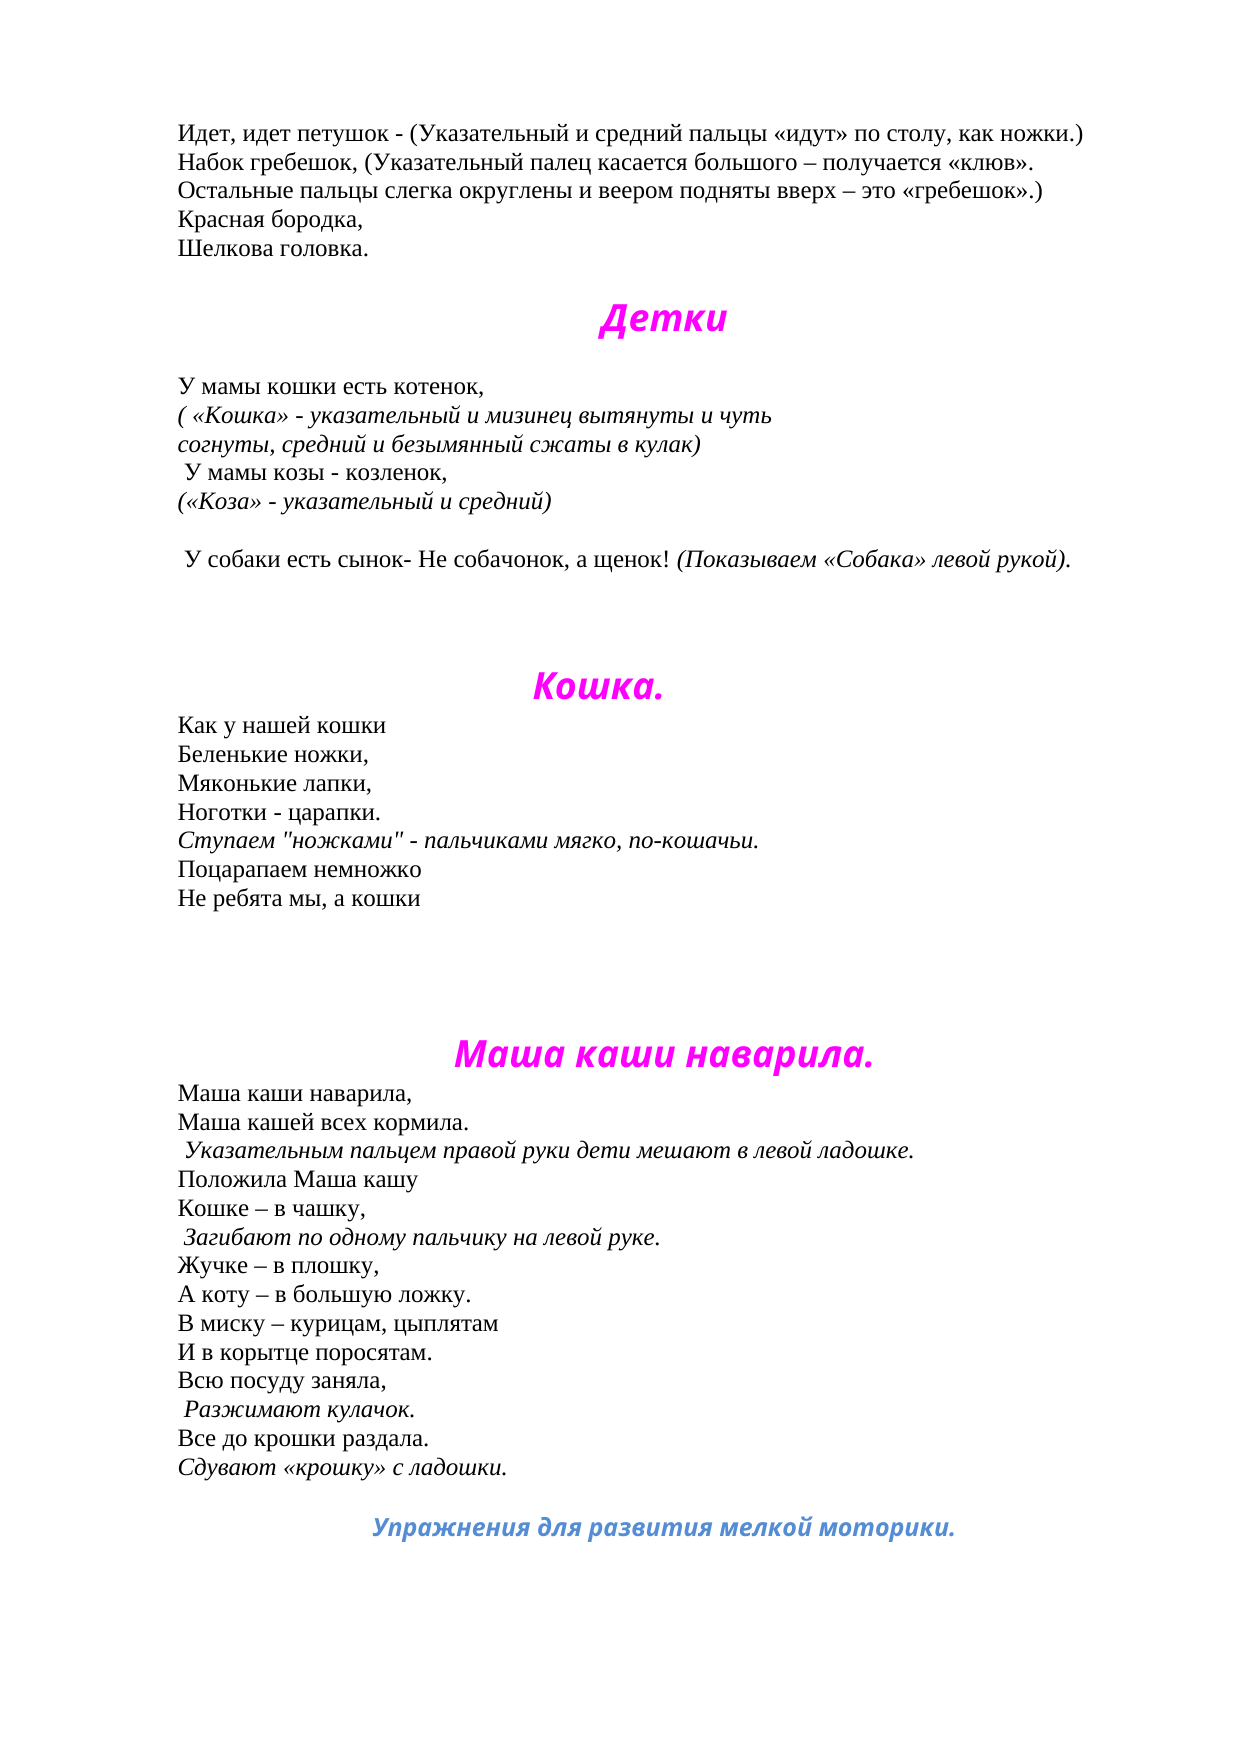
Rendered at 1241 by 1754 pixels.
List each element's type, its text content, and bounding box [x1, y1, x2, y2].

text Маша кашей всех кормила. [177, 1107, 1152, 1135]
text У мамы кошки есть котенок, [177, 371, 1152, 400]
text Положила Маша кашу [177, 1164, 1152, 1193]
text Жучке – в плошку, [177, 1250, 1152, 1279]
text («Коза» - указательный и средний) [177, 486, 1152, 515]
subtitle Кошка. [177, 659, 1152, 711]
text Разжимают кулачок. [177, 1394, 1152, 1423]
text Все до крошки раздала. [177, 1423, 1152, 1452]
text Идет, идет петушок - (Указательный и средний пальцы «идут» по столу, как ножки.) Набок гребешок, (Указательный палец касается большого – получается «клюв». Остальные пальцы слегка округлены и веером подняты вверх – это «гребешок».) Красная бородка, Шелкова головка. [177, 118, 1152, 262]
text ( «Кошка» - указательный и мизинец вытянуты и чуть [177, 400, 1152, 429]
text Указательным пальцем правой руки дети мешают в левой ладошке. [177, 1135, 1152, 1164]
text Всю посуду заняла, [177, 1365, 1152, 1394]
text Беленькие ножки, [177, 739, 1152, 768]
text Ноготки - царапки. [177, 797, 1152, 826]
text У собаки есть сынок- Не собачонок, а щенок! (Показываем «Собака» левой рукой). [177, 544, 1152, 573]
text Маша каши наварила, [177, 1078, 1152, 1107]
text Сдувают «крошку» с ладошки. [177, 1452, 1152, 1480]
text Упражнения для развития мелкой моторики. [177, 1509, 1152, 1543]
text Поцарапаем немножко [177, 854, 1152, 883]
text Загибают по одному пальчику на левой руке. [177, 1222, 1152, 1250]
text А коту – в большую ложку. [177, 1279, 1152, 1308]
text У мамы козы - козленок, [177, 457, 1152, 486]
subtitle Детки [177, 291, 1152, 342]
text В миску – курицам, цыплятам [177, 1308, 1152, 1337]
text Кошке – в чашку, [177, 1193, 1152, 1222]
text Как у нашей кошки [177, 711, 1152, 739]
subtitle Маша каши наварила. [177, 1027, 1152, 1078]
text согнуты, средний и безымянный сжаты в кулак) [177, 429, 1152, 457]
text И в корытце поросятам. [177, 1337, 1152, 1365]
text Ступаем "ножками" - пальчиками мягко, по-кошачьи. [177, 826, 1152, 854]
text Не ребята мы, а кошки [177, 883, 1152, 912]
text Мяконькие лапки, [177, 768, 1152, 797]
